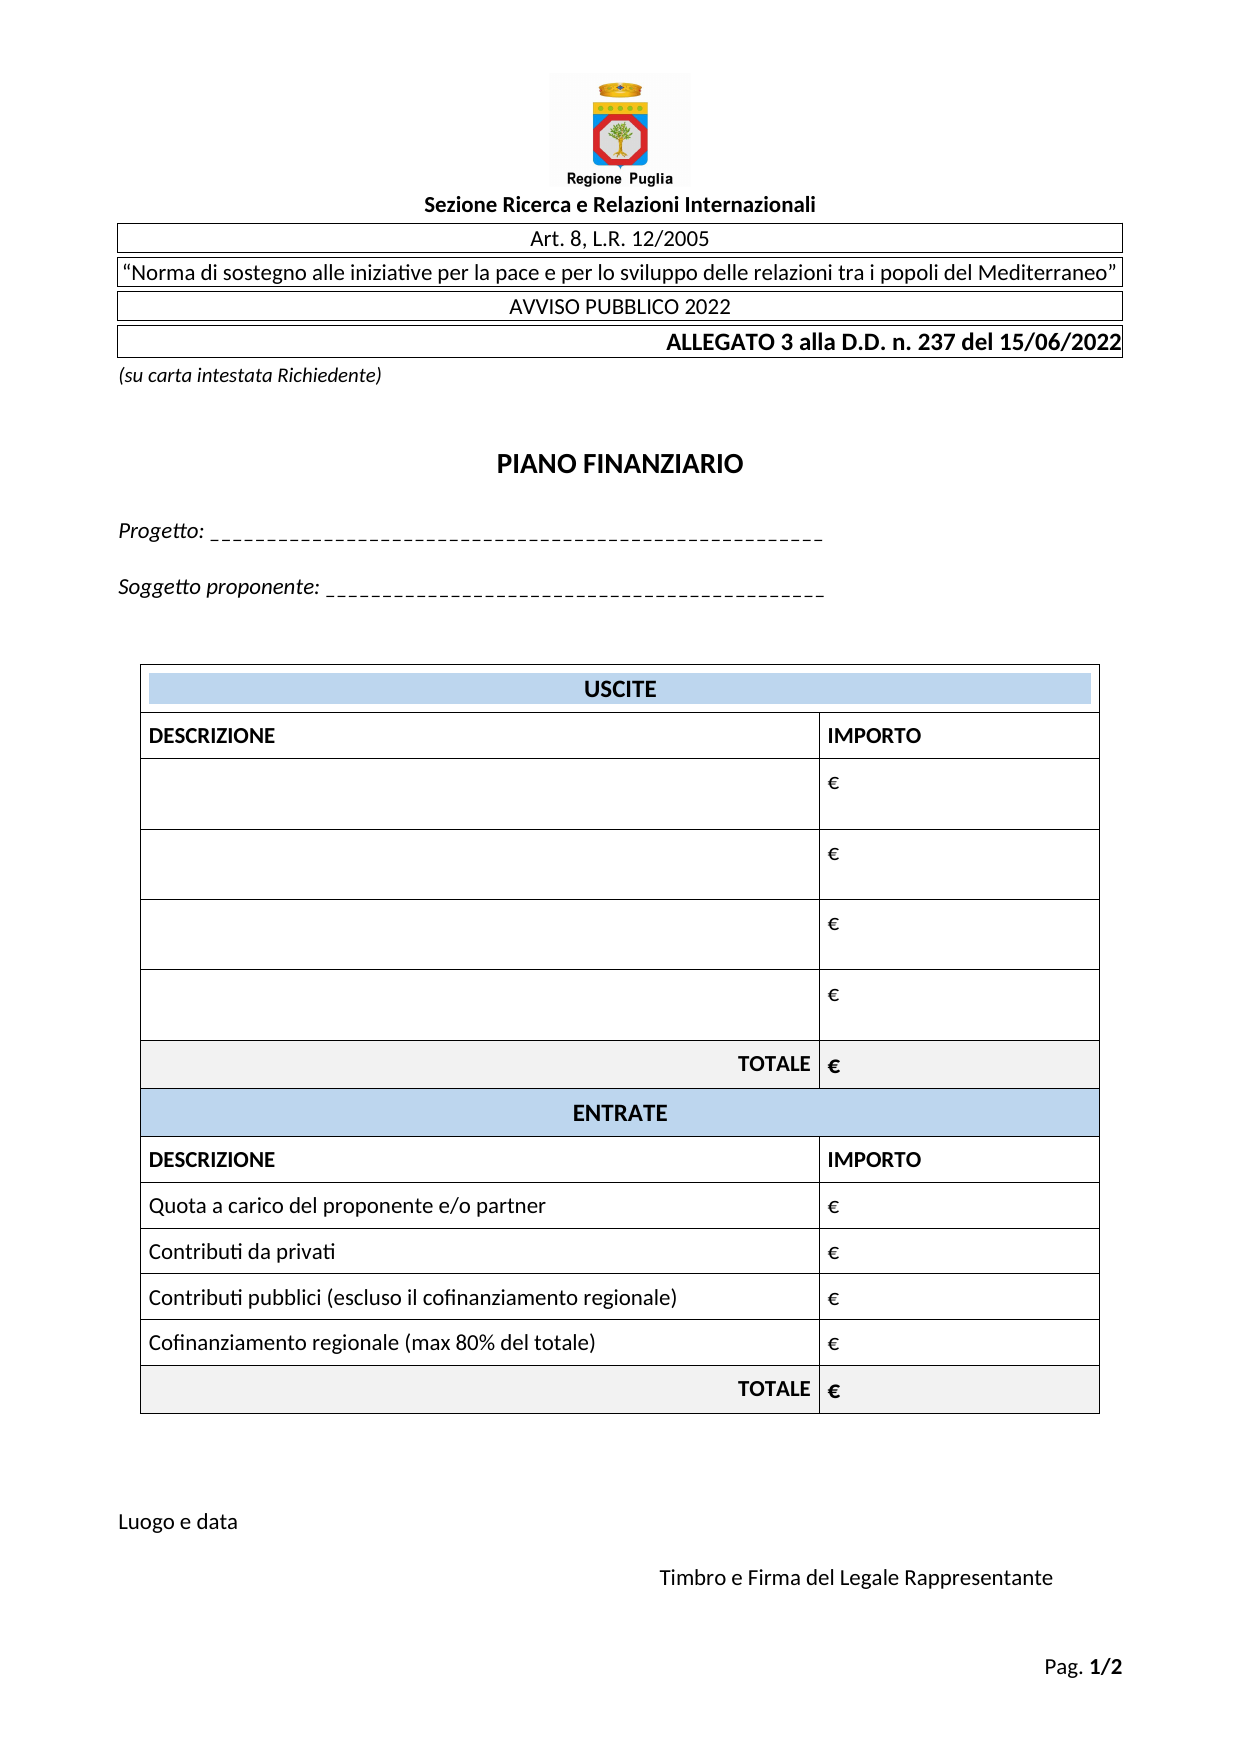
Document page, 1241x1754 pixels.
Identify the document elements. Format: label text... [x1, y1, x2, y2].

table_cell € [820, 1366, 1099, 1413]
table_cell TOTALE [141, 1366, 819, 1413]
table_cell € [820, 830, 1099, 899]
text (su carta intestata Richiedente) [118, 362, 1122, 388]
table_cell [141, 830, 819, 899]
table_cell [141, 970, 819, 1040]
table_cell Contributi pubblici (escluso il cofinanziamento regionale) [141, 1274, 819, 1319]
table_cell ENTRATE [141, 1089, 1099, 1136]
table_cell € [820, 900, 1099, 969]
table_cell IMPORTO [820, 713, 1099, 758]
table_cell € [820, 759, 1099, 828]
table_cell € [820, 1183, 1099, 1228]
table_cell IMPORTO [820, 1137, 1099, 1182]
picture [549, 73, 691, 187]
table_cell € [820, 1041, 1099, 1088]
table_cell [141, 900, 819, 969]
text ALLEGATO 3 alla D.D. n. 237 del 15/06/2022 [118, 326, 1122, 357]
text Progetto: ______________________________________________________ [118, 516, 1122, 544]
table_cell DESCRIZIONE [141, 713, 819, 758]
table_cell € [820, 1274, 1099, 1319]
table_header USCITE [141, 665, 1099, 712]
table_cell Cofinanziamento regionale (max 80% del totale) [141, 1320, 819, 1365]
table_cell Contributi da privati [141, 1229, 819, 1273]
text PIANO FINANZIARIO [118, 445, 1122, 481]
text Soggetto proponente: ____________________________________________ [118, 572, 1122, 600]
table_cell € [820, 1229, 1099, 1273]
table_cell [141, 759, 819, 828]
text Luogo e data [118, 1507, 1122, 1535]
table_cell DESCRIZIONE [141, 1137, 819, 1182]
text Timbro e Firma del Legale Rappresentante [118, 1563, 1122, 1591]
table_cell Quota a carico del proponente e/o partner [141, 1183, 819, 1228]
table_cell € [820, 1320, 1099, 1365]
table_cell TOTALE [141, 1041, 819, 1088]
table_cell € [820, 970, 1099, 1040]
